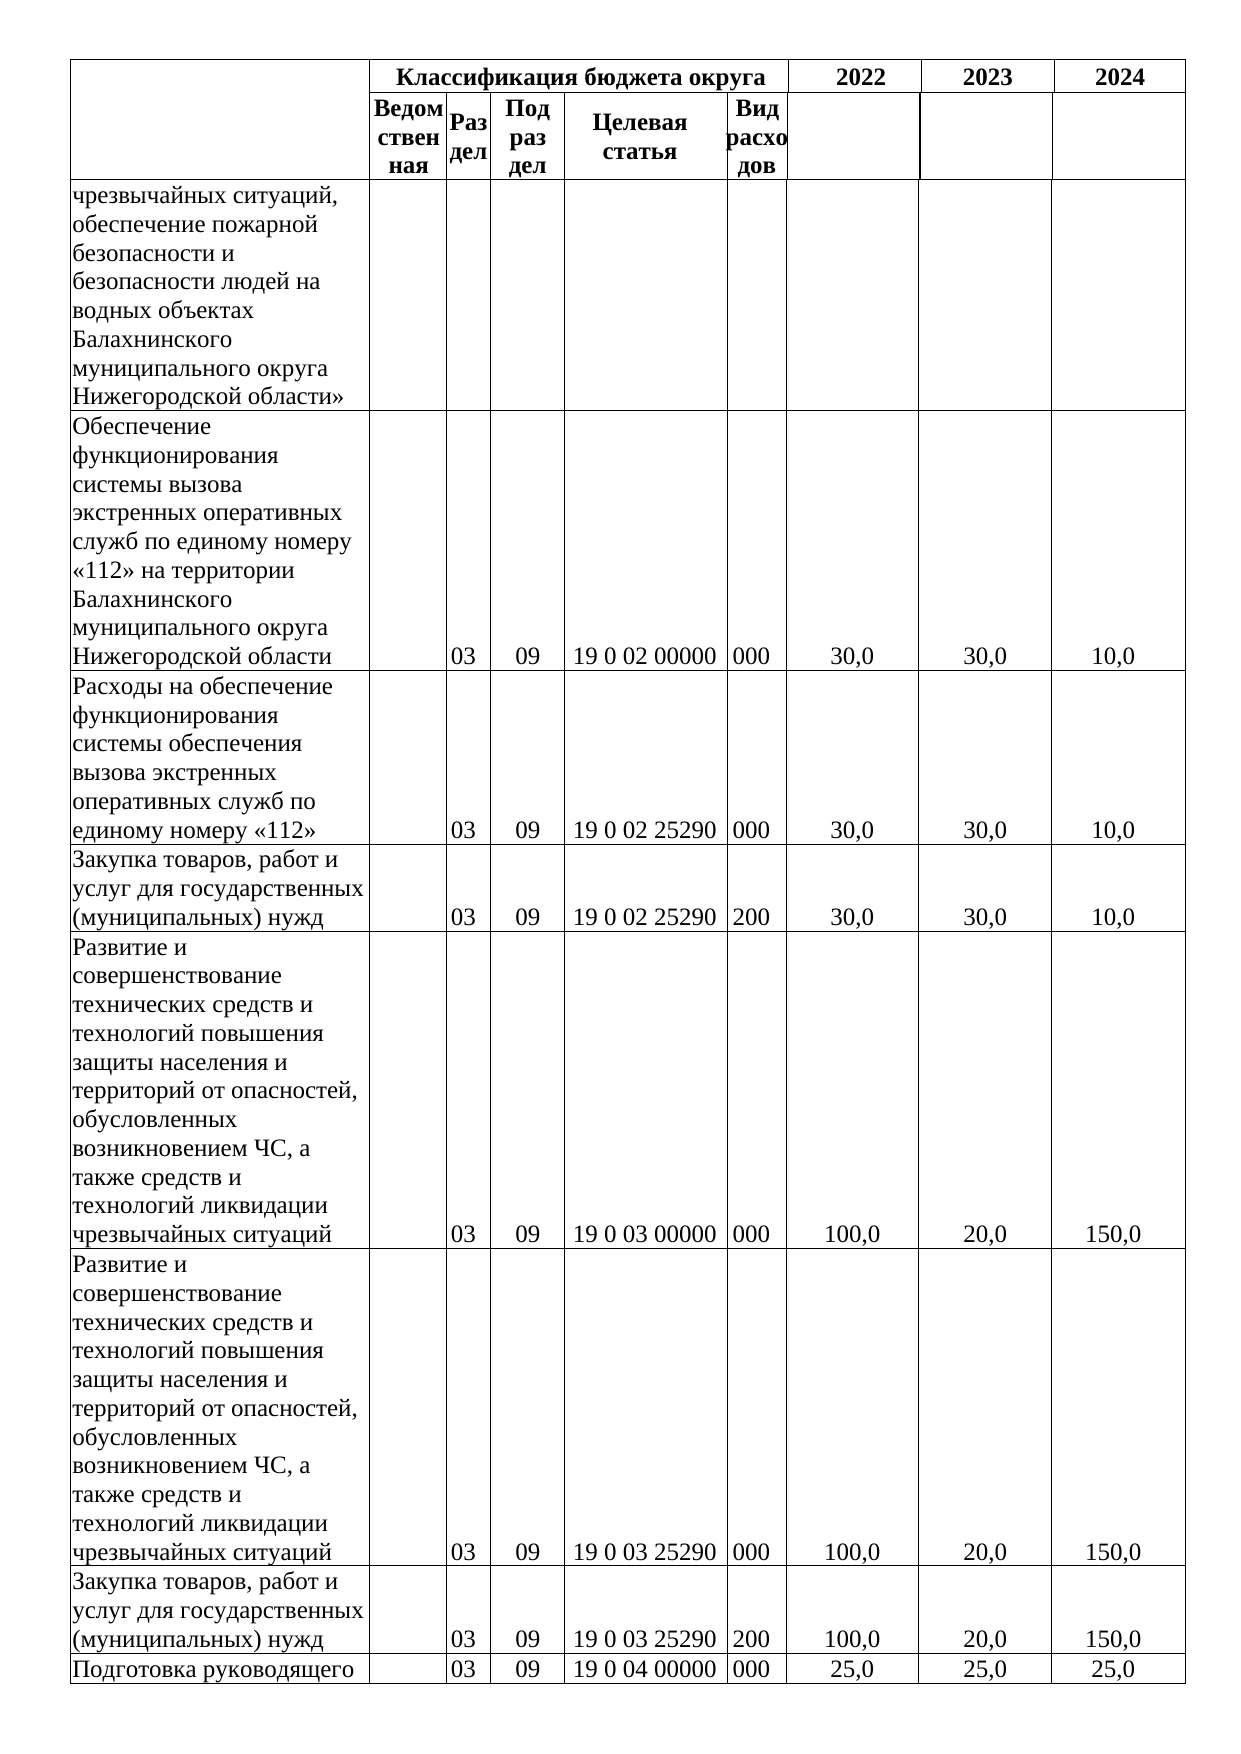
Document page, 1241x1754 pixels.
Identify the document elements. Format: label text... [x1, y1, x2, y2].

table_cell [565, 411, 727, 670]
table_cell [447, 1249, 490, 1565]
table_header Классификация бюджета округа [370, 60, 788, 92]
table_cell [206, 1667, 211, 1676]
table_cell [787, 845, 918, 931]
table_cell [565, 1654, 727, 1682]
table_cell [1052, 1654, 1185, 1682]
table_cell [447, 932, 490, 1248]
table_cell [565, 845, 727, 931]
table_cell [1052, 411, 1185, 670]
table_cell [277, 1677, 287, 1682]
table_cell [788, 93, 919, 179]
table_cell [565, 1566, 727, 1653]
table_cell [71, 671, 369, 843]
table_cell Целевая статья [565, 93, 727, 179]
table_cell Под раз дел [491, 93, 564, 179]
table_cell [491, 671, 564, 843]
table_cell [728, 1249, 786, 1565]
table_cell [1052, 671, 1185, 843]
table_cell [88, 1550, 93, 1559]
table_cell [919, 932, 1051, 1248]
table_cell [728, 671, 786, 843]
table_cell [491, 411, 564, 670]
table_cell Вид расхо дов [728, 93, 787, 179]
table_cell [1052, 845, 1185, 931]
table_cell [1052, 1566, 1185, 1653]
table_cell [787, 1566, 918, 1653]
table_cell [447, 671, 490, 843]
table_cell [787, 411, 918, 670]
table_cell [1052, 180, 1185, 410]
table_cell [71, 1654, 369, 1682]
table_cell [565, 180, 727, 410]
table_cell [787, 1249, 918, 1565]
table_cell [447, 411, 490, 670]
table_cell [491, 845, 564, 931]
table_header 2024 [1055, 60, 1185, 92]
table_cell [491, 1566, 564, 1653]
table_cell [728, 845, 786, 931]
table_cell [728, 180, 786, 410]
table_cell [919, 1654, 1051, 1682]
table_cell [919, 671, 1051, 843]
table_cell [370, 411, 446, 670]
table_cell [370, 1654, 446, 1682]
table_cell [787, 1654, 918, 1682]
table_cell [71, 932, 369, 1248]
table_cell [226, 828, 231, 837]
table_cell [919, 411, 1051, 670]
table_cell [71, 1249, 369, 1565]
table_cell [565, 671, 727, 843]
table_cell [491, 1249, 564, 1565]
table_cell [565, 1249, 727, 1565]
table_cell Ведом ствен ная [370, 93, 446, 179]
table_header [71, 60, 369, 179]
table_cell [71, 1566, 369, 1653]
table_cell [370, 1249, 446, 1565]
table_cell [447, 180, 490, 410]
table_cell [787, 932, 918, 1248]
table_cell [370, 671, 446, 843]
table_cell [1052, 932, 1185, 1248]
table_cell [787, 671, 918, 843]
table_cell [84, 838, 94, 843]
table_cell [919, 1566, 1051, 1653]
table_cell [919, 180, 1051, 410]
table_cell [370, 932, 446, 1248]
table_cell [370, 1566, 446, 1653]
table_cell Раз дел [447, 93, 490, 179]
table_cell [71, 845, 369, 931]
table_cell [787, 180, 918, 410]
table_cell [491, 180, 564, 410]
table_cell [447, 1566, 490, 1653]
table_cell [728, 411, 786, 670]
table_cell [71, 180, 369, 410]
table_header 2022 [789, 60, 921, 92]
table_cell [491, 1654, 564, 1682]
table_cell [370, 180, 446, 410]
table_cell [921, 93, 1052, 179]
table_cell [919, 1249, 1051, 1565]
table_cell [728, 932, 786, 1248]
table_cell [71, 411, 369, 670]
table_cell [1053, 93, 1185, 179]
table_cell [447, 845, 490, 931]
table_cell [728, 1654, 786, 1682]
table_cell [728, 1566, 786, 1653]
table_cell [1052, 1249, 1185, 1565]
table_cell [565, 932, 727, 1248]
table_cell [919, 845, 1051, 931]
table_header 2023 [922, 60, 1054, 92]
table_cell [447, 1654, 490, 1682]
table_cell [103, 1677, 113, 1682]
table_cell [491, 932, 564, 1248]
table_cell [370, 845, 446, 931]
